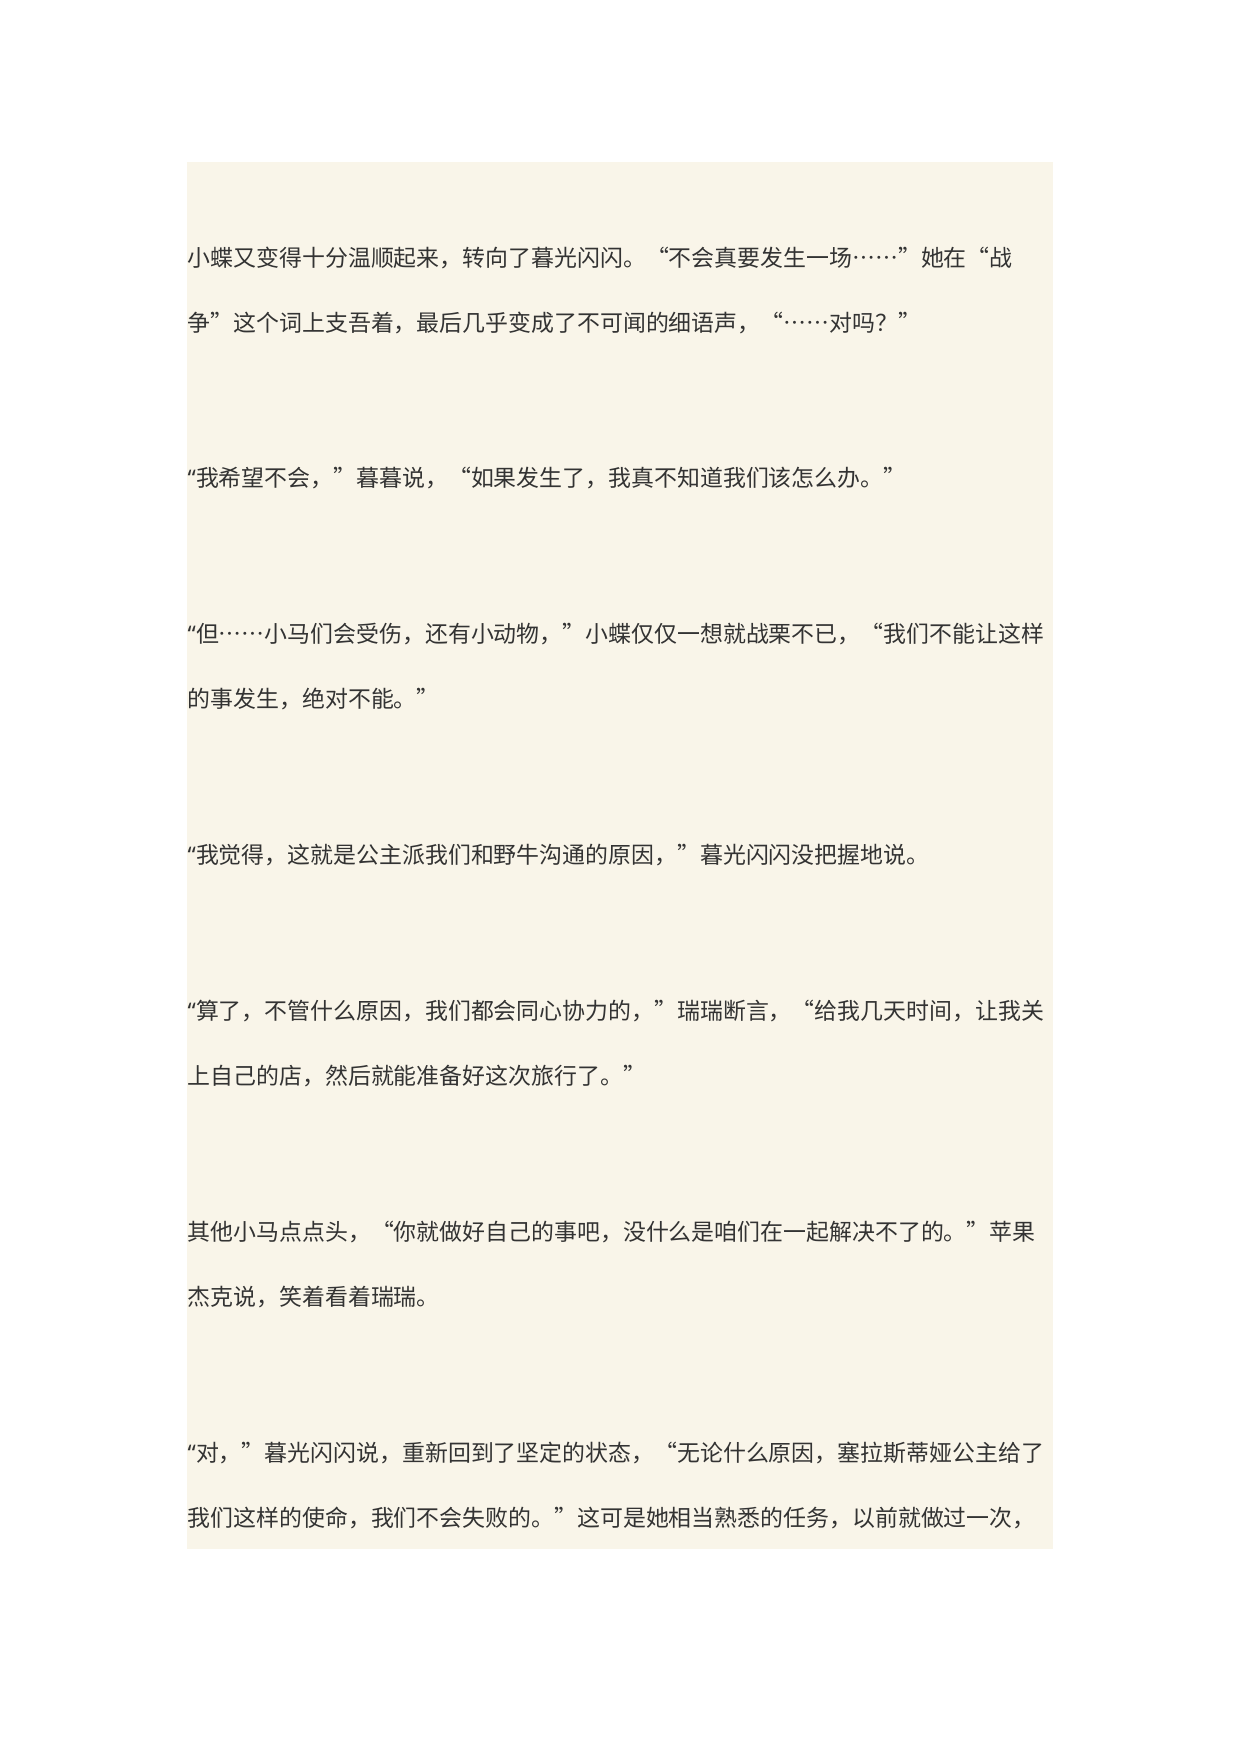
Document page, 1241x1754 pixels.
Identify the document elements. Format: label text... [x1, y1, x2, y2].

text 其他小马点点头，“你就做好自己的事吧，没什么是咱们在一起解决不了的。”苹果杰克说，笑着看着瑞瑞。 [187, 1198, 1053, 1328]
text “我希望不会，”暮暮说，“如果发生了，我真不知道我们该怎么办。” [187, 444, 1053, 509]
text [187, 1419, 1053, 1549]
text “算了，不管什么原因，我们都会同心协力的，”瑞瑞断言，“给我几天时间，让我关上自己的店，然后就能准备好这次旅行了。” [187, 977, 1053, 1107]
text “但……小马们会受伤，还有小动物，”小蝶仅仅一想就战栗不已，“我们不能让这样的事发生，绝对不能。” [187, 600, 1053, 730]
text “我觉得，这就是公主派我们和野牛沟通的原因，”暮光闪闪没把握地说。 [187, 821, 1053, 886]
text 小蝶又变得十分温顺起来，转向了暮光闪闪。“不会真要发生一场……”她在“战争”这个词上支吾着，最后几乎变成了不可闻的细语声，“……对吗？” [187, 224, 1053, 354]
